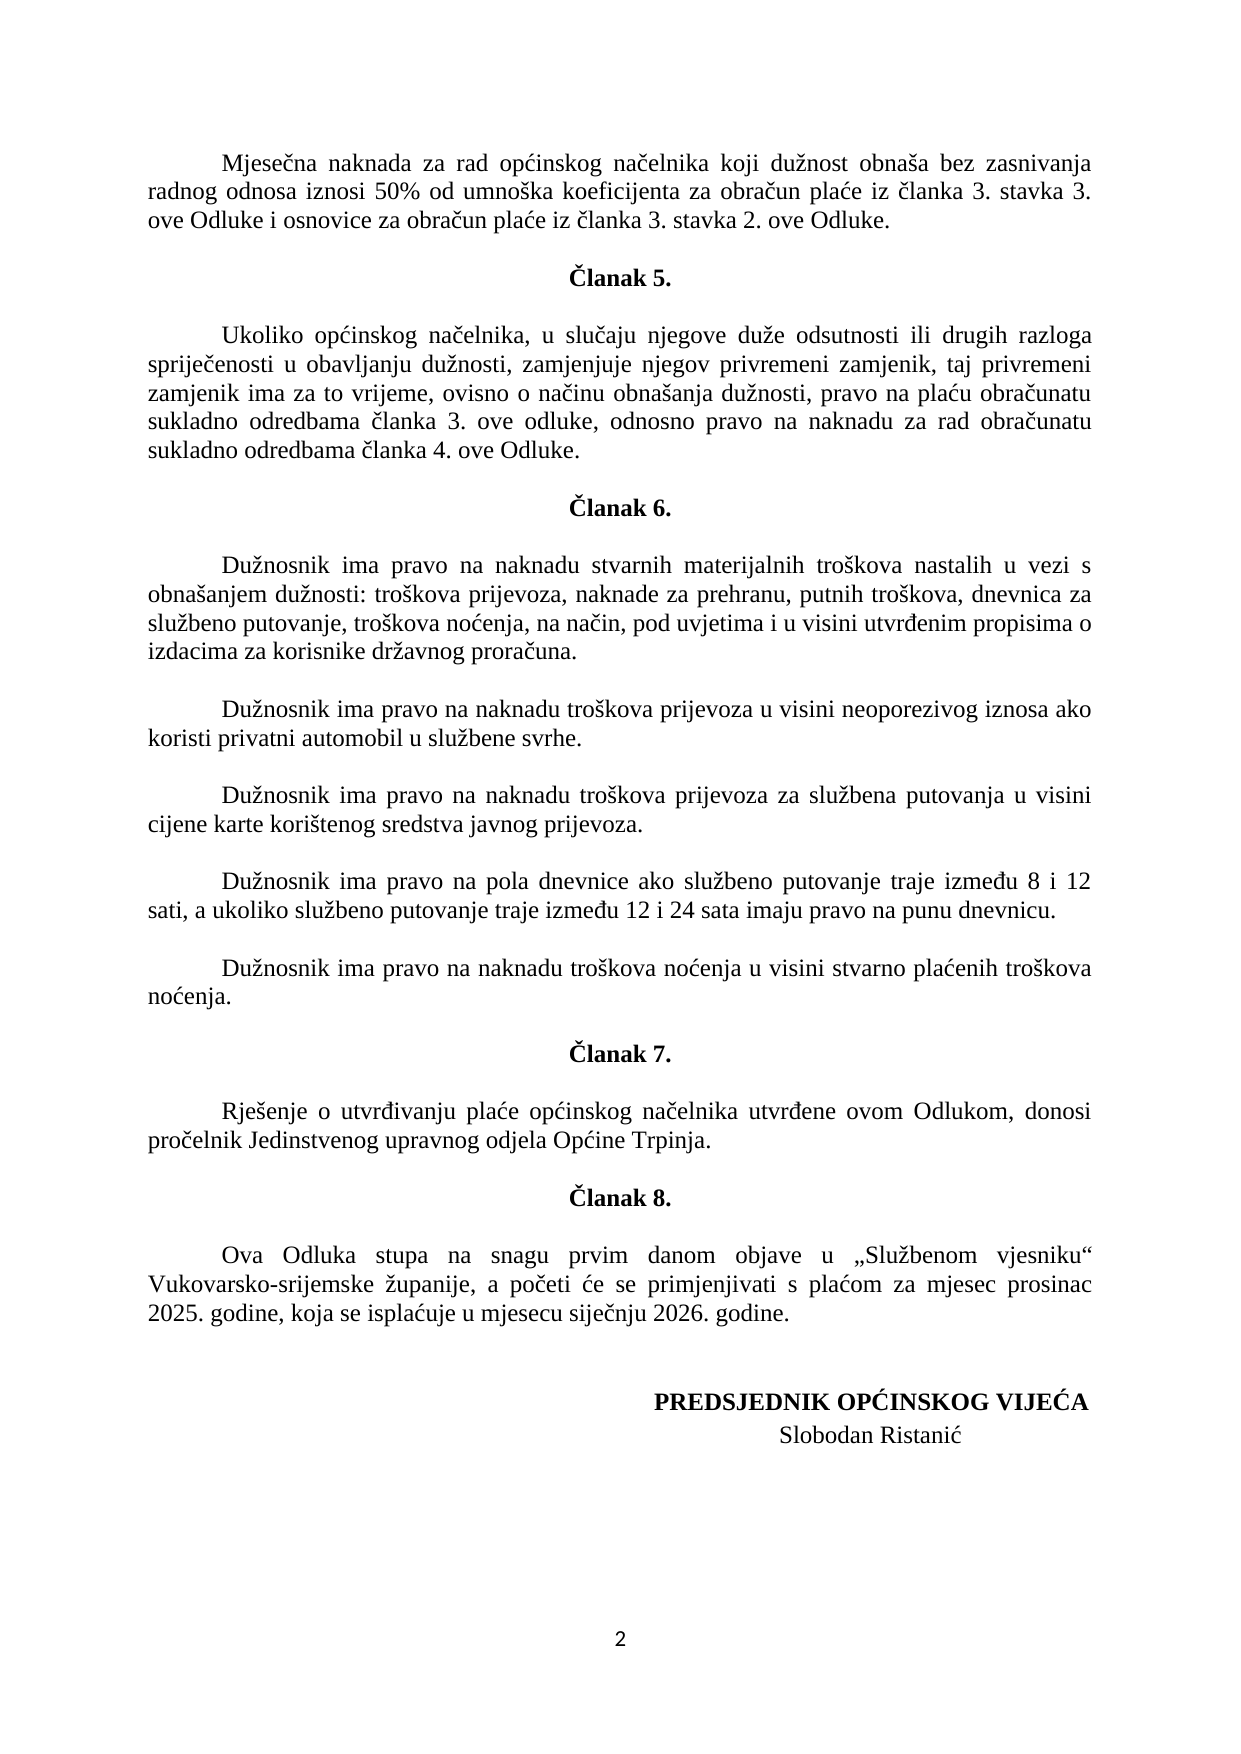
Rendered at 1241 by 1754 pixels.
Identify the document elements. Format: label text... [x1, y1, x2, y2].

text Dužnosnik ima pravo na naknadu stvarnih materijalnih troškova nastalih u vezi s obnašanjem dužnosti: troškova prijevoza, naknade za prehranu, putnih troškova, dnevnica za službeno putovanje, troškova noćenja, na način, pod uvjetima i u visini utvrđenim propisima o izdacima za korisnike državnog proračuna. [148, 550, 1093, 665]
text Dužnosnik ima pravo na naknadu troškova noćenja u visini stvarno plaćenih troškova noćenja. [148, 953, 1093, 1010]
text Dužnosnik ima pravo na naknadu troškova prijevoza u visini neoporezivog iznosa ako koristi privatni automobil u službene svrhe. [148, 694, 1093, 751]
text Ova Odluka stupa na snagu prvim danom objave u „Službenom vjesniku“ Vukovarsko-srijemske županije, a početi će se primjenjivati s plaćom za mjesec prosinac 2025. godine, koja se isplaćuje u mjesecu siječnju 2026. godine. [148, 1240, 1093, 1326]
text Rješenje o utvrđivanju plaće općinskog načelnika utvrđene ovom Odlukom, donosi pročelnik Jedinstvenog upravnog odjela Općine Trpinja. [148, 1096, 1093, 1154]
text Dužnosnik ima pravo na pola dnevnice ako službeno putovanje traje između 8 i 12 sati, a ukoliko službeno putovanje traje između 12 i 24 sata imaju pravo na punu dnevnicu. [148, 866, 1093, 924]
text PREDSJEDNIK OPĆINSKOG VIJEĆA [148, 1387, 1093, 1416]
text Slobodan Ristanić [148, 1420, 1093, 1449]
text Članak 8. [148, 1183, 1093, 1211]
text Članak 6. [148, 493, 1093, 521]
text Dužnosnik ima pravo na naknadu troškova prijevoza za službena putovanja u visini cijene karte korištenog sredstva javnog prijevoza. [148, 780, 1093, 838]
text Ukoliko općinskog načelnika, u slučaju njegove duže odsutnosti ili drugih razloga spriječenosti u obavljanju dužnosti, zamjenjuje njegov privremeni zamjenik, taj privremeni zamjenik ima za to vrijeme, ovisno o načinu obnašanja dužnosti, pravo na plaću obračunatu sukladno odredbama članka 3. ove odluke, odnosno pravo na naknadu za rad obračunatu sukladno odredbama članka 4. ove Odluke. [148, 320, 1093, 464]
text Članak 5. [148, 263, 1093, 291]
text Članak 7. [148, 1039, 1093, 1068]
text Mjesečna naknada za rad općinskog načelnika koji dužnost obnaša bez zasnivanja radnog odnosa iznosi 50% od umnoška koeficijenta za obračun plaće iz članka 3. stavka 3. ove Odluke i osnovice za obračun plaće iz članka 3. stavka 2. ove Odluke. [148, 148, 1093, 234]
